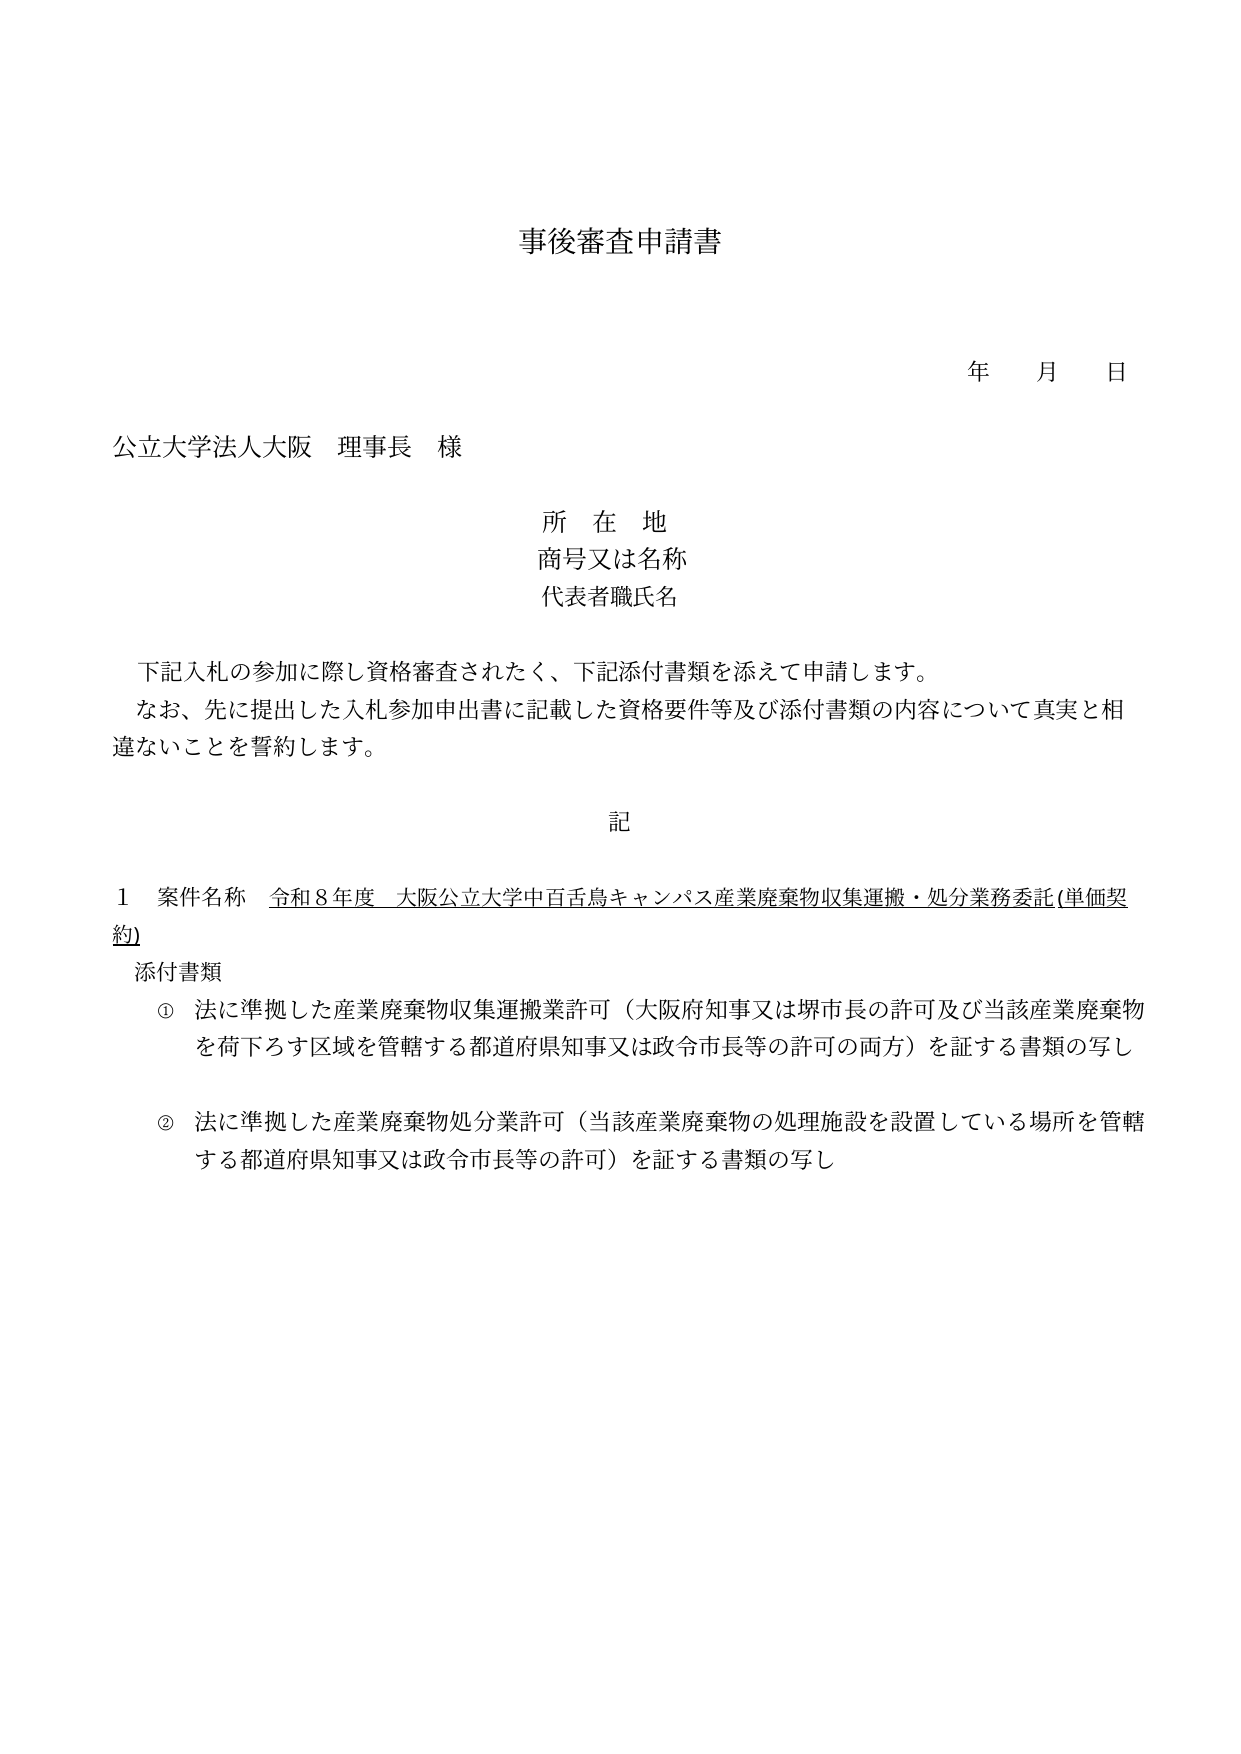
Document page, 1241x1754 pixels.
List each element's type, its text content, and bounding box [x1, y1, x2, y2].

text なお、先に提出した入札参加申出書に記載した資格要件等及び添付書類の内容について真実と相違ないことを誓約します。 [112, 689, 1128, 764]
text 事後審査申請書 [112, 202, 1128, 277]
text 公立大学法人大阪 理事長 様 [112, 427, 1128, 464]
list 法に準拠した産業廃棄物処分業許可（当該産業廃棄物の処理施設を設置している場所を管轄する都道府県知事又は政令市長等の許可）を証する書類の写し [157, 1102, 1146, 1177]
text 添付書類 [112, 952, 1128, 989]
text 下記入札の参加に際し資格審査されたく、下記添付書類を添えて申請します。 [112, 652, 1128, 689]
list 法に準拠した産業廃棄物収集運搬業許可（大阪府知事又は堺市長の許可及び当該産業廃棄物を荷下ろす区域を管轄する都道府県知事又は政令市長等の許可の両方）を証する書類の写し [157, 989, 1146, 1064]
text 年 月 日 [112, 352, 1128, 389]
text 所 在 地 [112, 502, 1128, 539]
text １ 案件名称 令和８年度 大阪公立大学中百舌鳥キャンパス産業廃棄物収集運搬・処分業務委託(単価契約) [112, 877, 1128, 952]
text 商号又は名称 [112, 539, 1128, 577]
subtitle 記 [112, 802, 1128, 839]
text 代表者職氏名 [112, 577, 1179, 614]
